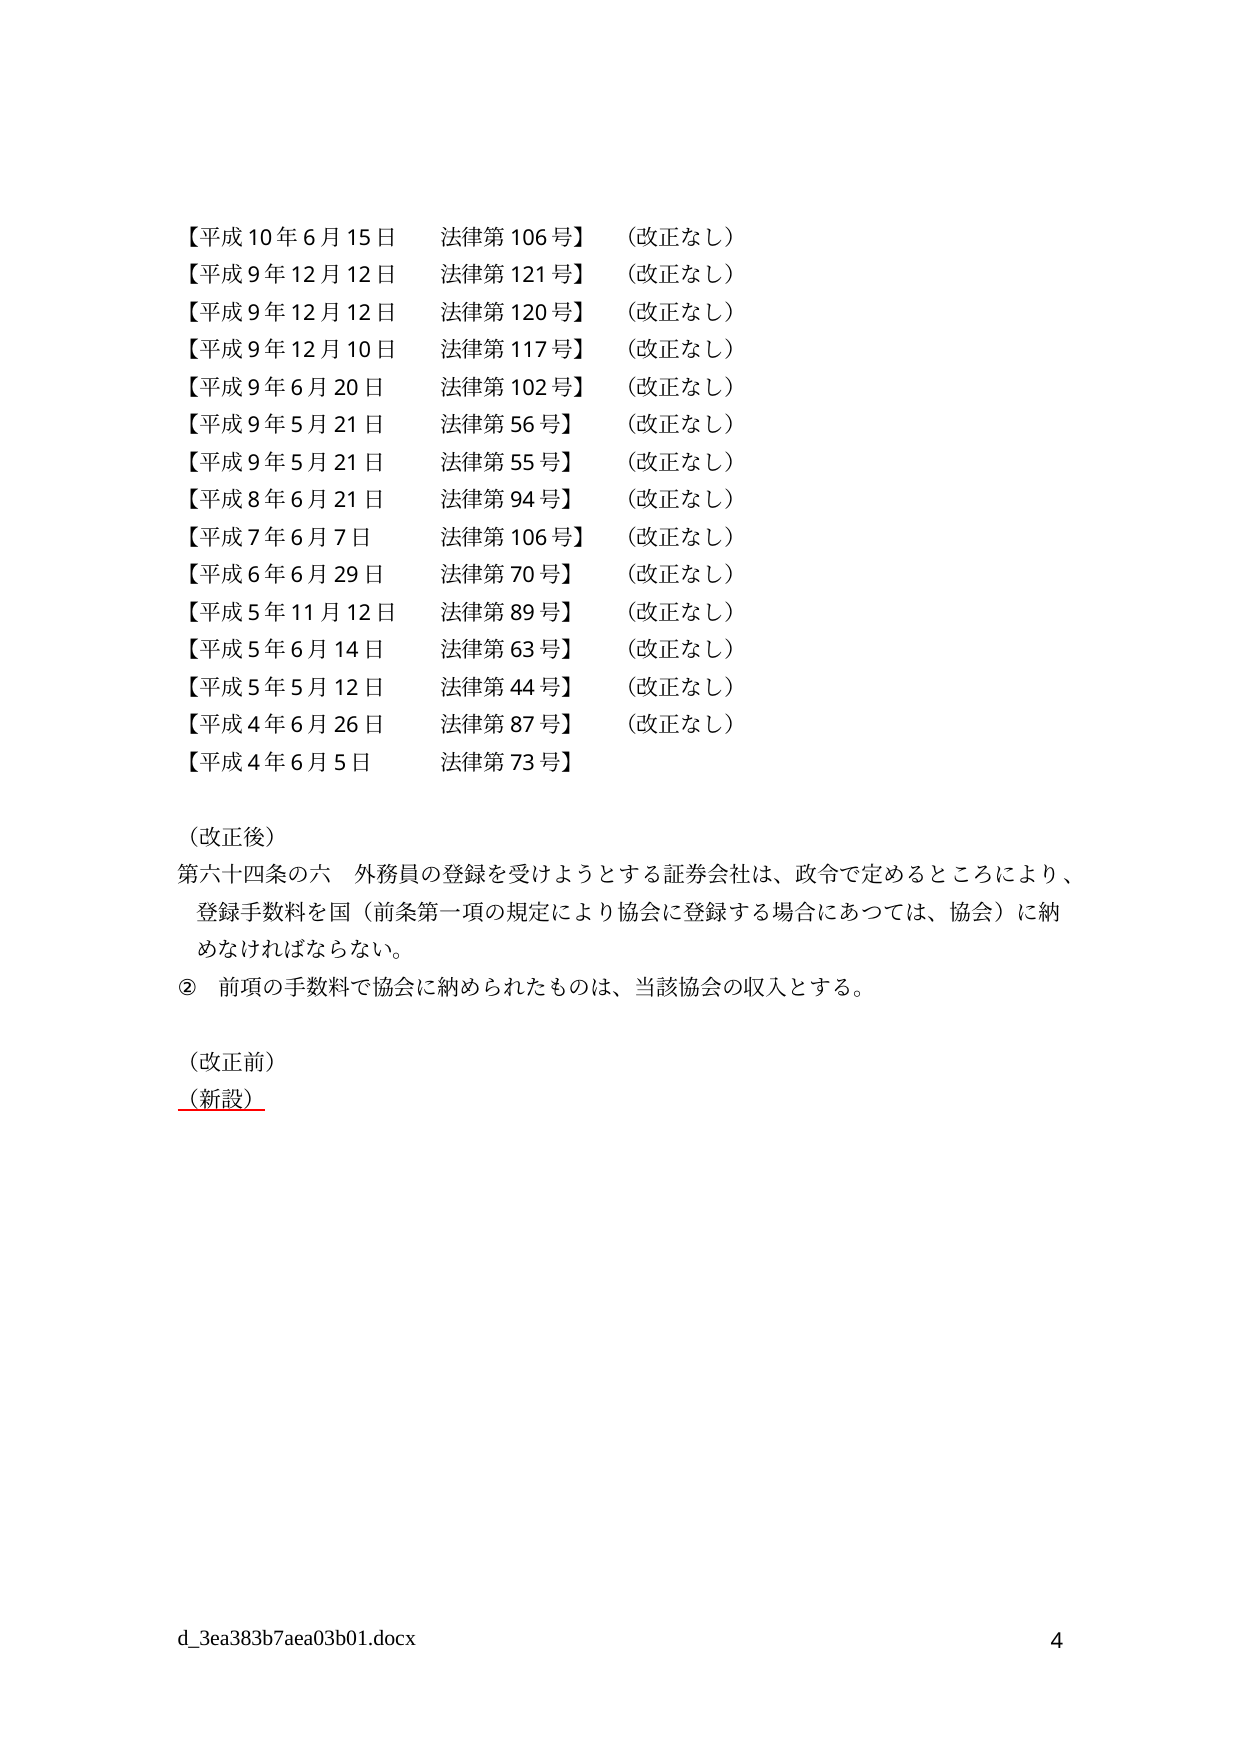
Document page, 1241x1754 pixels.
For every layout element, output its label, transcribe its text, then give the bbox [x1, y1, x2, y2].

text 【平成4年6月5日 法律第73号】 [177, 742, 1063, 779]
text 【平成4年6月26日 法律第87号】 （改正なし） [177, 704, 1063, 742]
text 【平成9年12月10日 法律第117号】 （改正なし） [177, 329, 1063, 367]
text 【平成5年6月14日 法律第63号】 （改正なし） [177, 629, 1063, 667]
text （改正前） [177, 1042, 1063, 1079]
text ② 前項の手数料で協会に納められたものは、当該協会の収入とする。 [177, 967, 1063, 1004]
text （新設） [177, 1079, 1063, 1117]
text （改正後） [177, 817, 1063, 854]
text 【平成9年6月20日 法律第102号】 （改正なし） [177, 367, 1063, 404]
text 【平成7年6月7日 法律第106号】 （改正なし） [177, 517, 1063, 554]
text 【平成9年12月12日 法律第121号】 （改正なし） [177, 254, 1063, 292]
text 【平成9年5月21日 法律第56号】 （改正なし） [177, 404, 1063, 442]
text 【平成8年6月21日 法律第94号】 （改正なし） [177, 479, 1063, 517]
text 【平成5年11月12日 法律第89号】 （改正なし） [177, 592, 1063, 629]
text 【平成5年5月12日 法律第44号】 （改正なし） [177, 667, 1063, 704]
text 第六十四条の六 外務員の登録を受けようとする証券会社は、政令で定めるところにより、登録手数料を国（前条第一項の規定により協会に登録する場合にあつては、協会）に納めなければならない。 [177, 854, 1063, 967]
text 【平成9年12月12日 法律第120号】 （改正なし） [177, 292, 1063, 329]
text 【平成9年5月21日 法律第55号】 （改正なし） [177, 442, 1063, 479]
text 【平成10年6月15日 法律第106号】 （改正なし） [177, 217, 1063, 254]
text 【平成6年6月29日 法律第70号】 （改正なし） [177, 554, 1063, 592]
